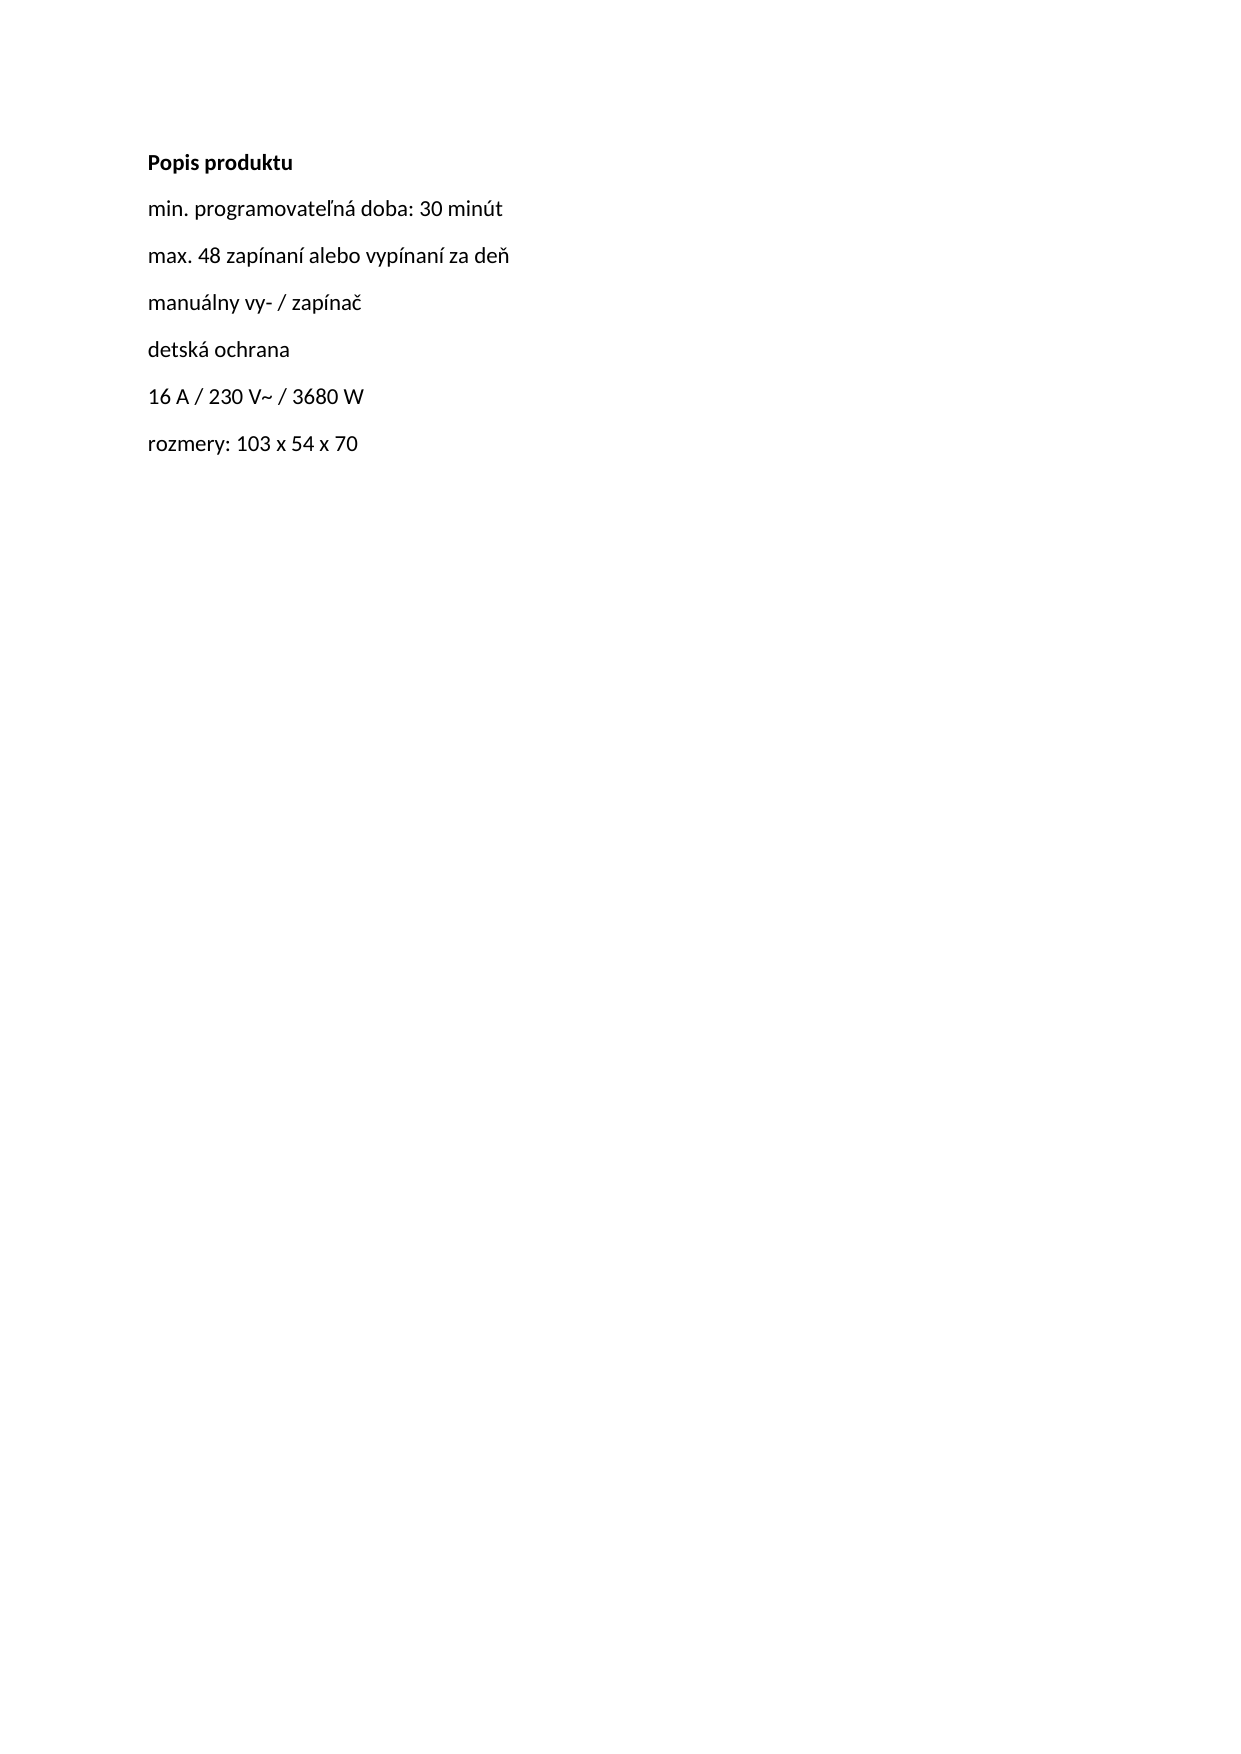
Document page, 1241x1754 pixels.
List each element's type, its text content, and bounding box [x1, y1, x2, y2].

text Popis produktu [148, 148, 1093, 176]
text max. 48 zapínaní alebo vypínaní za deň [148, 241, 1093, 269]
text detská ochrana [148, 335, 1093, 363]
text rozmery: 103 x 54 x 70 [148, 429, 1093, 457]
text min. programovateľná doba: 30 minút [148, 194, 1093, 222]
text manuálny vy- / zapínač [148, 288, 1093, 316]
text 16 A / 230 V~ / 3680 W [148, 382, 1093, 410]
